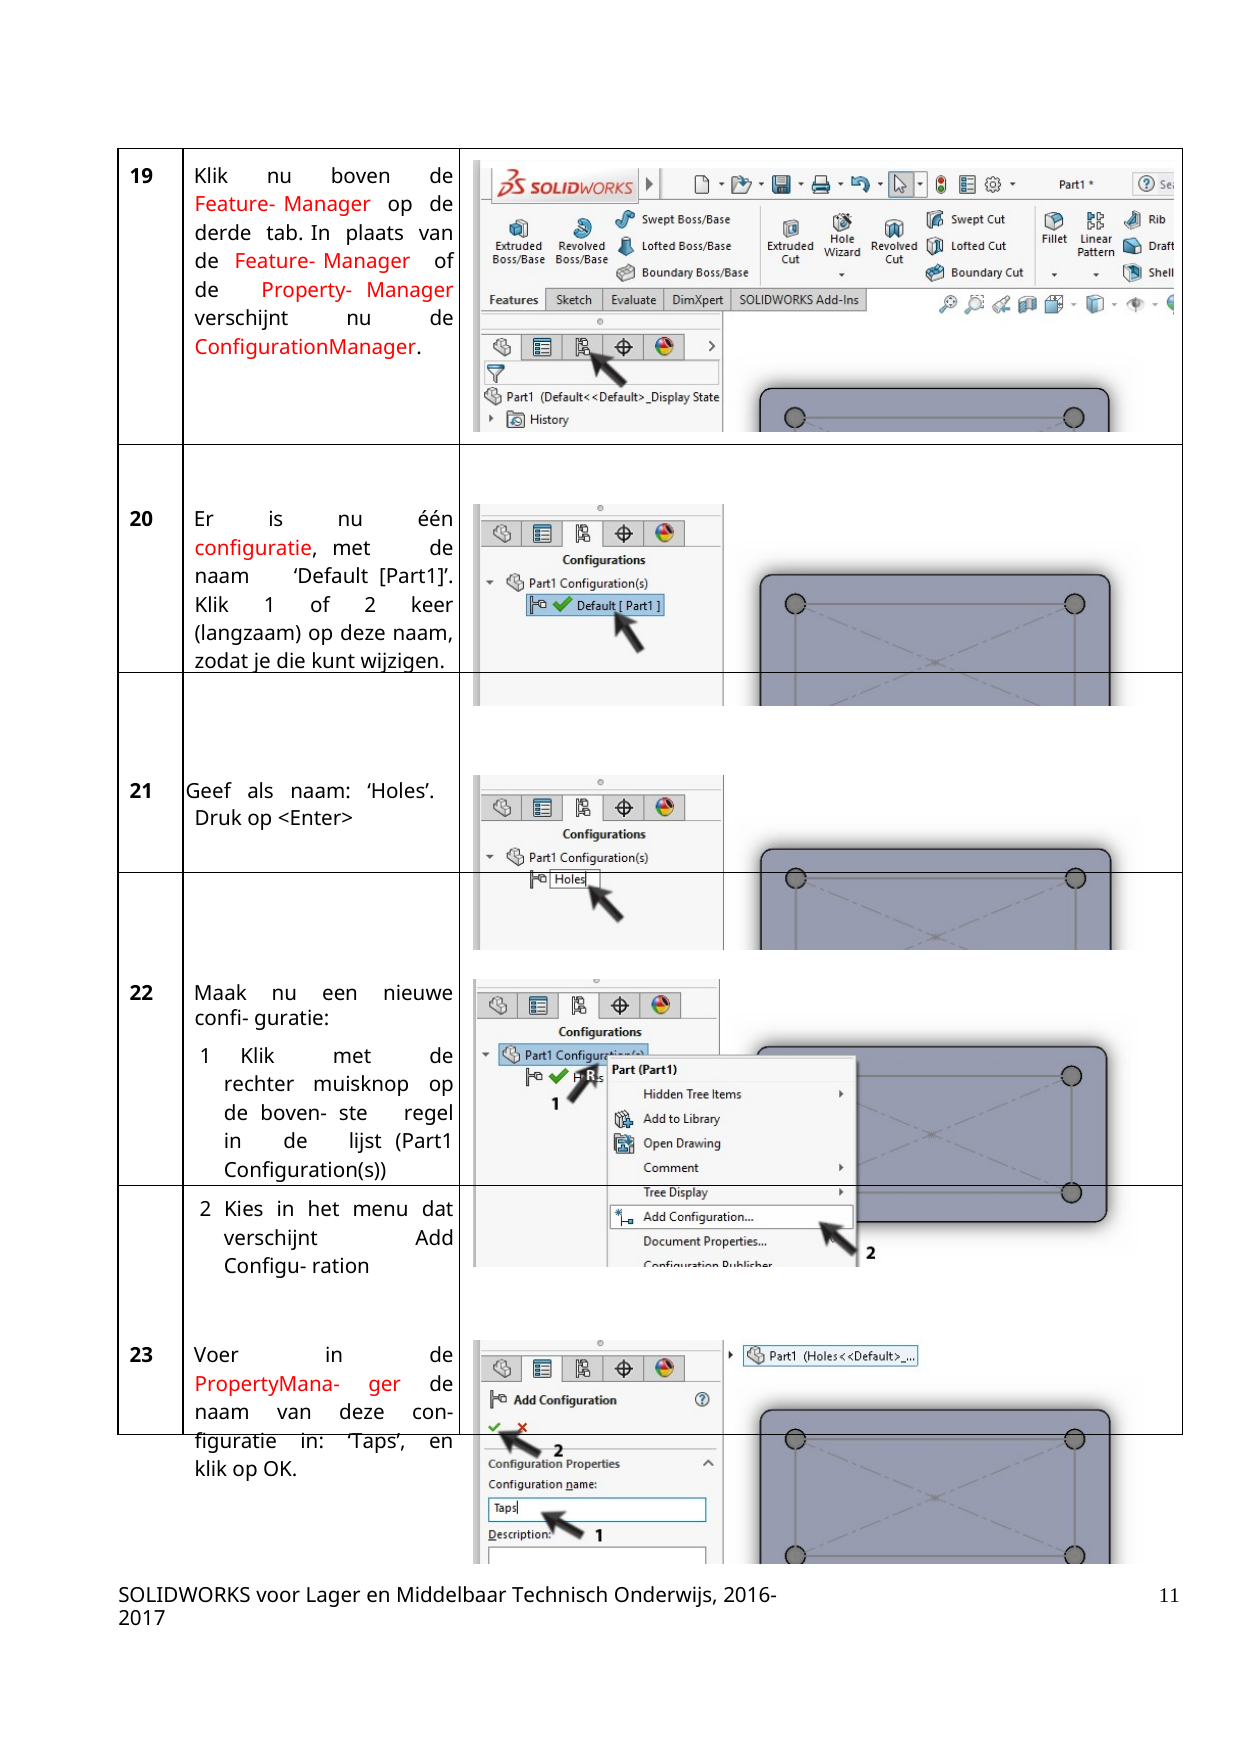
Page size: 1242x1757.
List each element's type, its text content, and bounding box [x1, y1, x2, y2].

picture [473, 673, 1174, 706]
text 21 Geef als naam: ‘Holes’. [129, 776, 1194, 804]
text Druk op <Enter> [194, 804, 1194, 829]
picture [473, 1186, 1174, 1267]
picture [473, 873, 1174, 950]
picture [473, 1340, 1174, 1434]
picture [473, 504, 1174, 672]
text 1 Klik met de rechter muisknop op de boven- ste regel in de lijst (Part1 Configuration(s)) [199, 1041, 453, 1183]
text 2 Kies in het menu dat verschijnt Add Configu- ration [199, 1194, 453, 1280]
text 19 Klik nu boven de Feature- Manager op de derde tab. In plaats van de Feature- Manager of de Property- Manager verschijnt nu de ConfigurationManager. [129, 161, 453, 360]
picture [473, 1435, 1174, 1564]
text 20 Er is nu één configuratie, met de naam ‘Default [Part1]’. Klik 1 of 2 keer (langzaam) op deze naam, zodat je die kunt wijzigen. [129, 504, 453, 675]
picture [473, 160, 1174, 432]
text 22 Maak nu een nieuwe confi- guratie: [129, 980, 453, 1030]
picture [473, 979, 1174, 1185]
picture [473, 829, 1174, 872]
text 23 Voer in de PropertyMana- ger de naam van deze con- figuratie in: ‘Taps’, en klik op OK. [129, 1341, 453, 1483]
